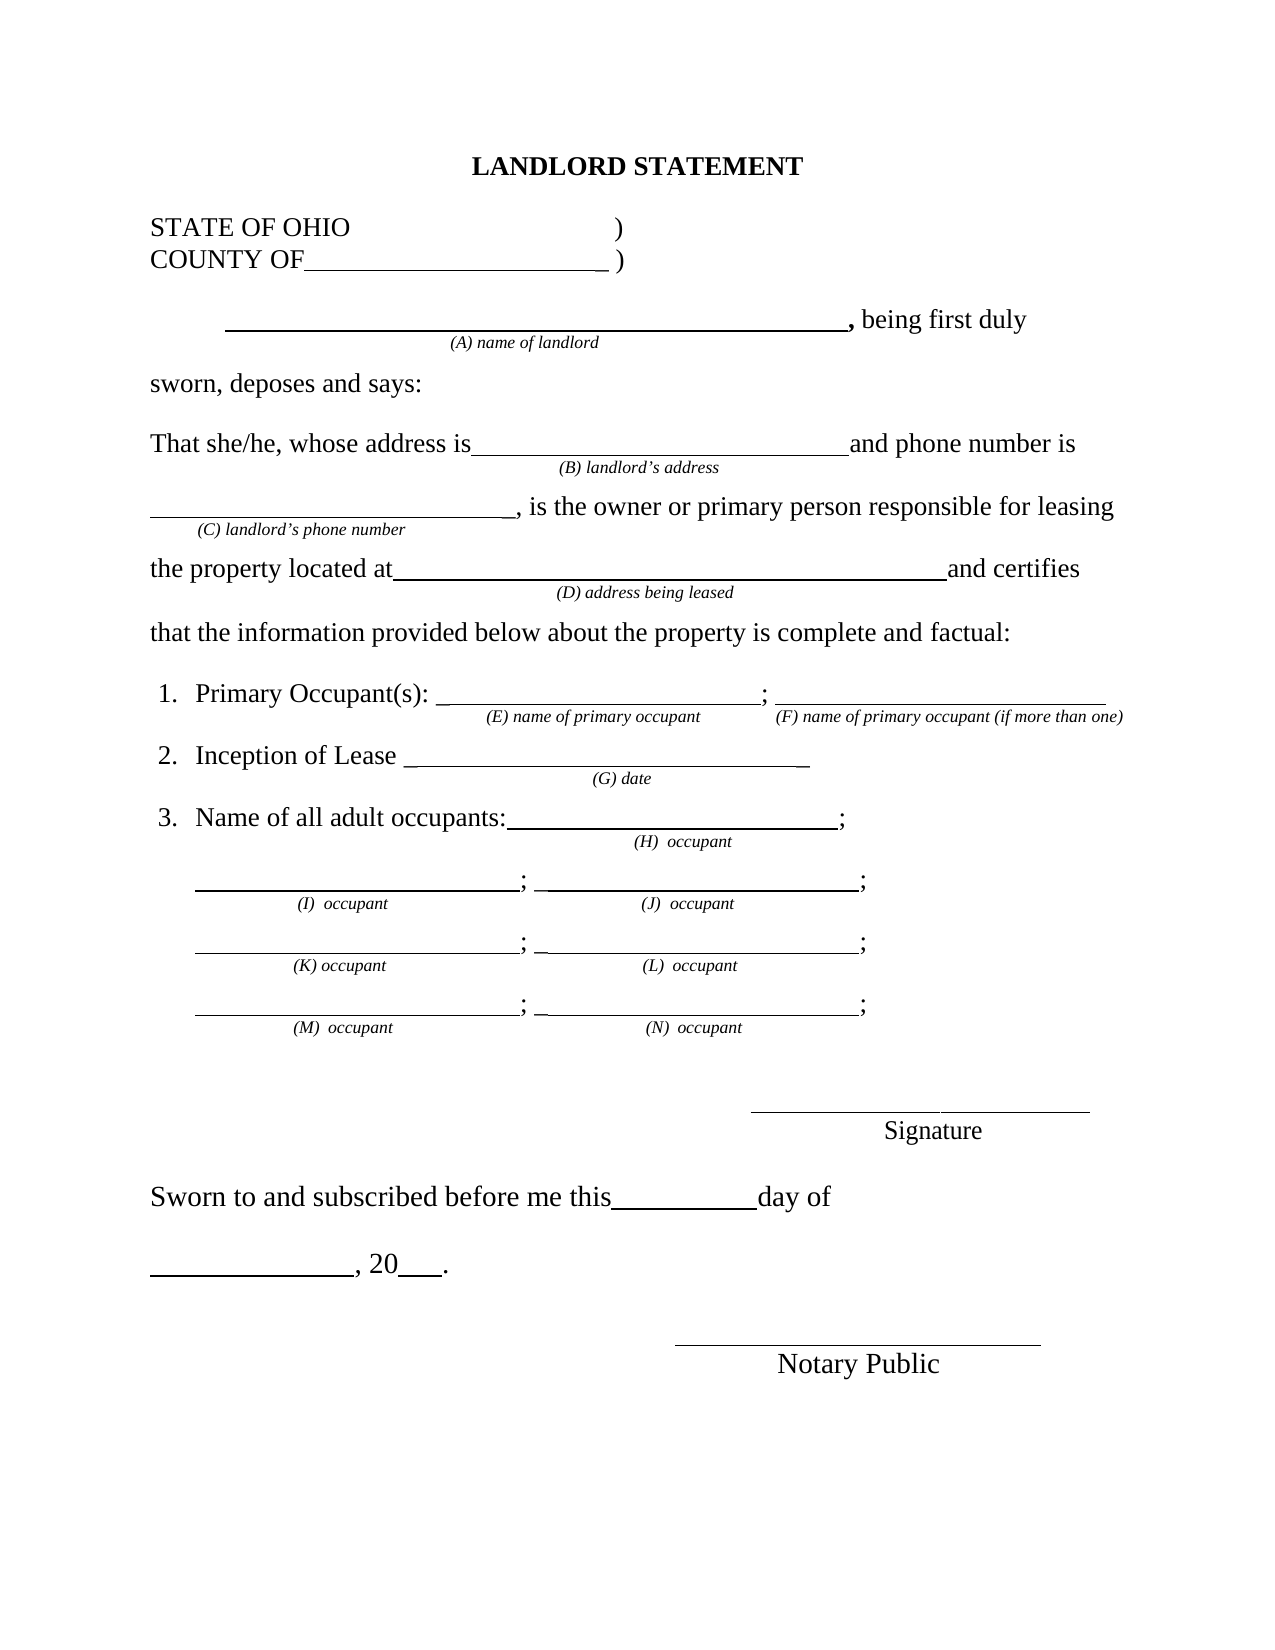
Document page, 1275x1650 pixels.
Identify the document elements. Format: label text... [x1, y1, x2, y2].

list Primary Occupant(s): _ ; [158, 679, 1135, 708]
text sworn, deposes and says: [150, 367, 1135, 398]
text ; _ ; [195, 989, 1135, 1019]
text STATE OF OHIO ) [150, 211, 1135, 243]
text , 20 . [150, 1246, 1135, 1280]
text that the information provided below about the property is complete and factual: [150, 616, 1135, 647]
list date [592, 770, 1135, 788]
subtitle Sworn to and subscribed before me this day of [150, 1179, 1135, 1213]
list Inception of Lease _ _ [158, 741, 1135, 770]
list name of primary occupant (F) name of primary occupant (if more than one) [486, 708, 1135, 726]
text Notary Public [777, 1348, 1135, 1381]
text _, is the owner or primary person responsible for leasing [150, 492, 1135, 521]
list landlord’s address [559, 459, 1135, 477]
text ; _ ; [195, 865, 1135, 894]
list landlord’s phone number [197, 521, 1135, 539]
text , being first duly [225, 305, 1135, 334]
list occupant (J) occupant [297, 894, 1135, 913]
text ; _ ; [195, 927, 1135, 957]
list Name of all adult occupants: ; [158, 803, 1135, 832]
text That she/he, whose address is and phone number is [150, 429, 1135, 459]
list address being leased [556, 583, 1135, 602]
text (M) occupant (N) occupant [293, 1019, 1135, 1037]
text (K) occupant (L) occupant [293, 957, 1135, 975]
list occupant [634, 832, 1135, 851]
list name of landlord [450, 334, 1135, 353]
text Signature [139, 1115, 982, 1146]
text COUNTY OF _ ) [150, 243, 1135, 274]
text the property located at and certifies [150, 554, 1135, 583]
text LANDLORD STATEMENT [470, 150, 805, 181]
